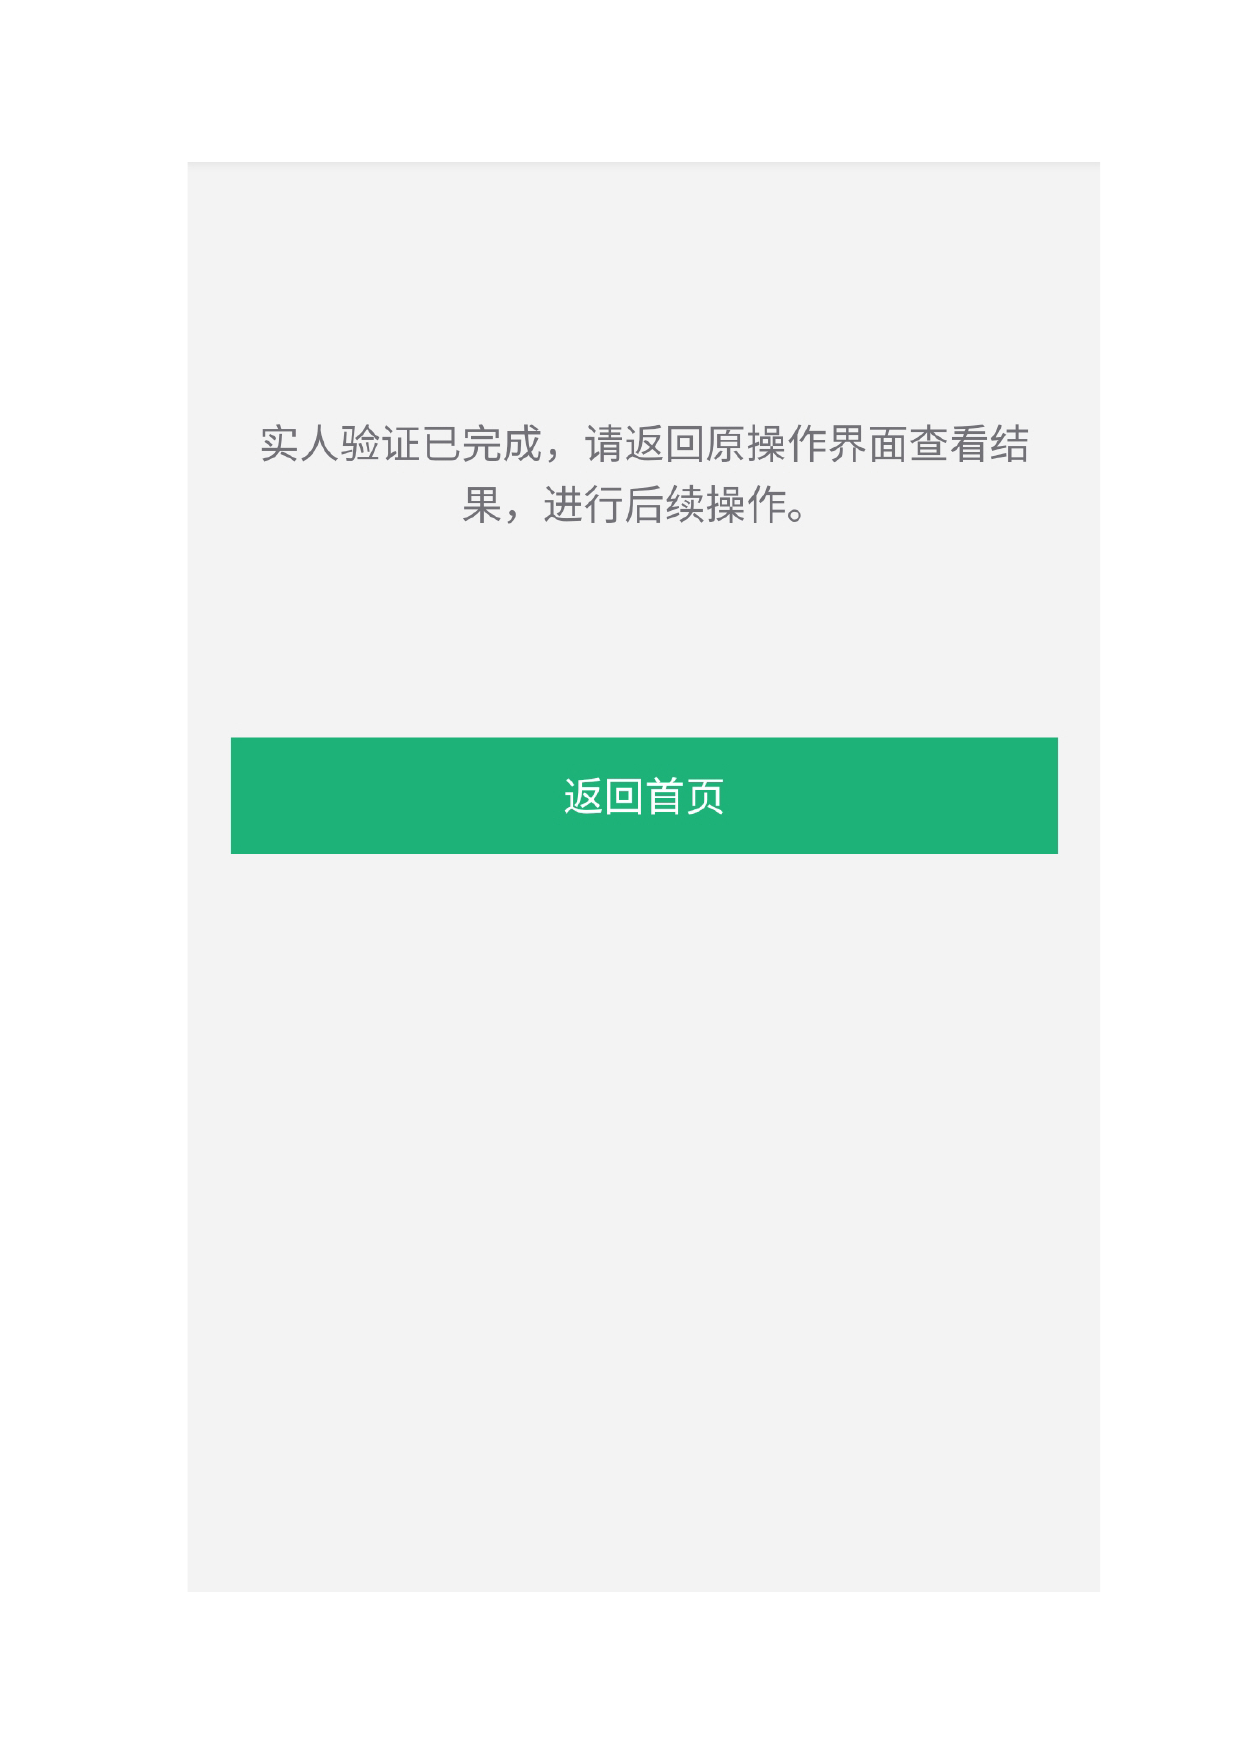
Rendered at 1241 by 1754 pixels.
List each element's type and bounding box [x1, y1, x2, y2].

picture [187, 162, 1101, 1592]
